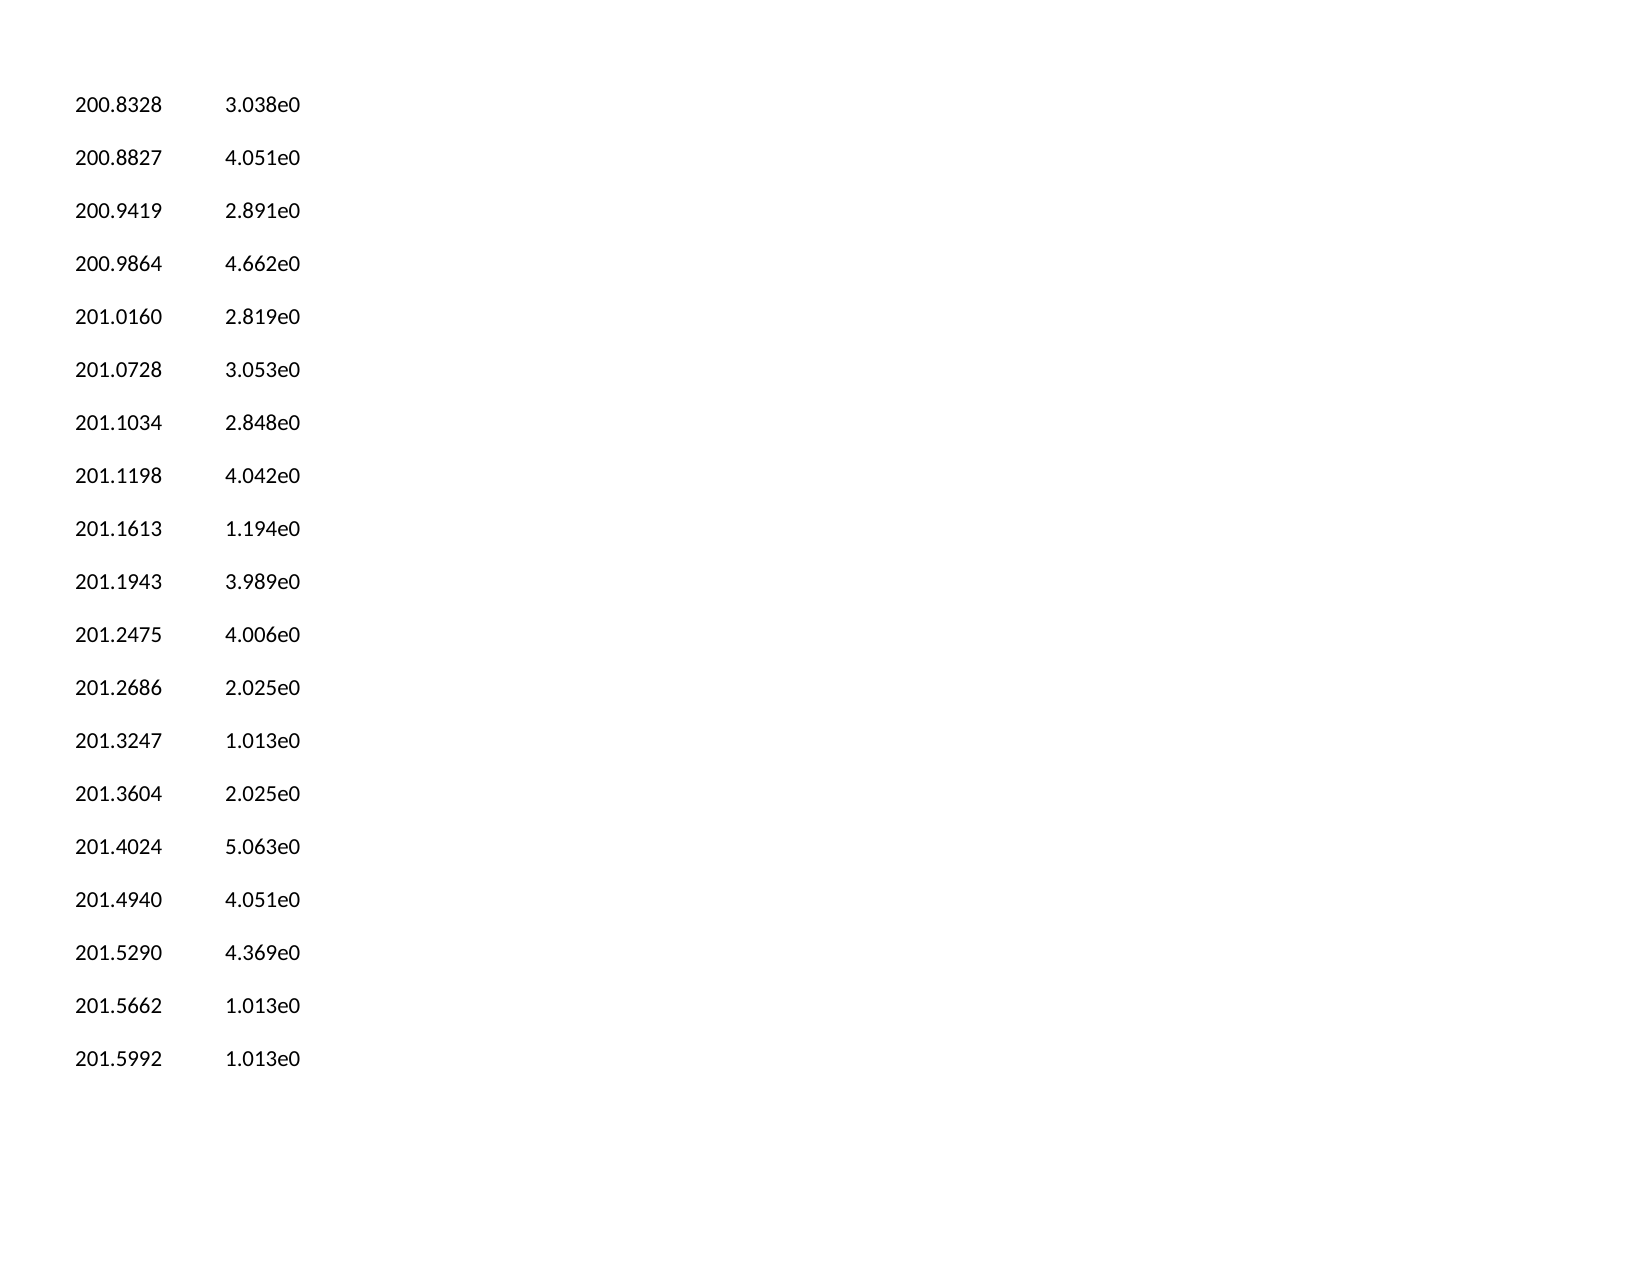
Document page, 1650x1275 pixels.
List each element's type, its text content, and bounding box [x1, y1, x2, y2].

text 201.2475 4.006e0 [75, 620, 1563, 648]
text 200.9419 2.891e0 [75, 196, 1563, 224]
text 201.1034 2.848e0 [75, 408, 1563, 436]
text 201.1613 1.194e0 [75, 514, 1563, 542]
text 201.5290 4.369e0 [75, 938, 1563, 966]
text 201.5992 1.013e0 [75, 1044, 1563, 1072]
text 201.5662 1.013e0 [75, 991, 1563, 1019]
text 200.9864 4.662e0 [75, 249, 1563, 277]
text 201.4940 4.051e0 [75, 885, 1563, 913]
text 201.0728 3.053e0 [75, 355, 1563, 383]
text 200.8328 3.038e0 [75, 90, 1563, 118]
text 201.3604 2.025e0 [75, 779, 1563, 807]
text 201.3247 1.013e0 [75, 726, 1563, 754]
text 200.8827 4.051e0 [75, 143, 1563, 171]
text 201.0160 2.819e0 [75, 302, 1563, 330]
text 201.1198 4.042e0 [75, 461, 1563, 489]
text 201.2686 2.025e0 [75, 673, 1563, 701]
text 201.4024 5.063e0 [75, 832, 1563, 860]
text 201.1943 3.989e0 [75, 567, 1563, 595]
